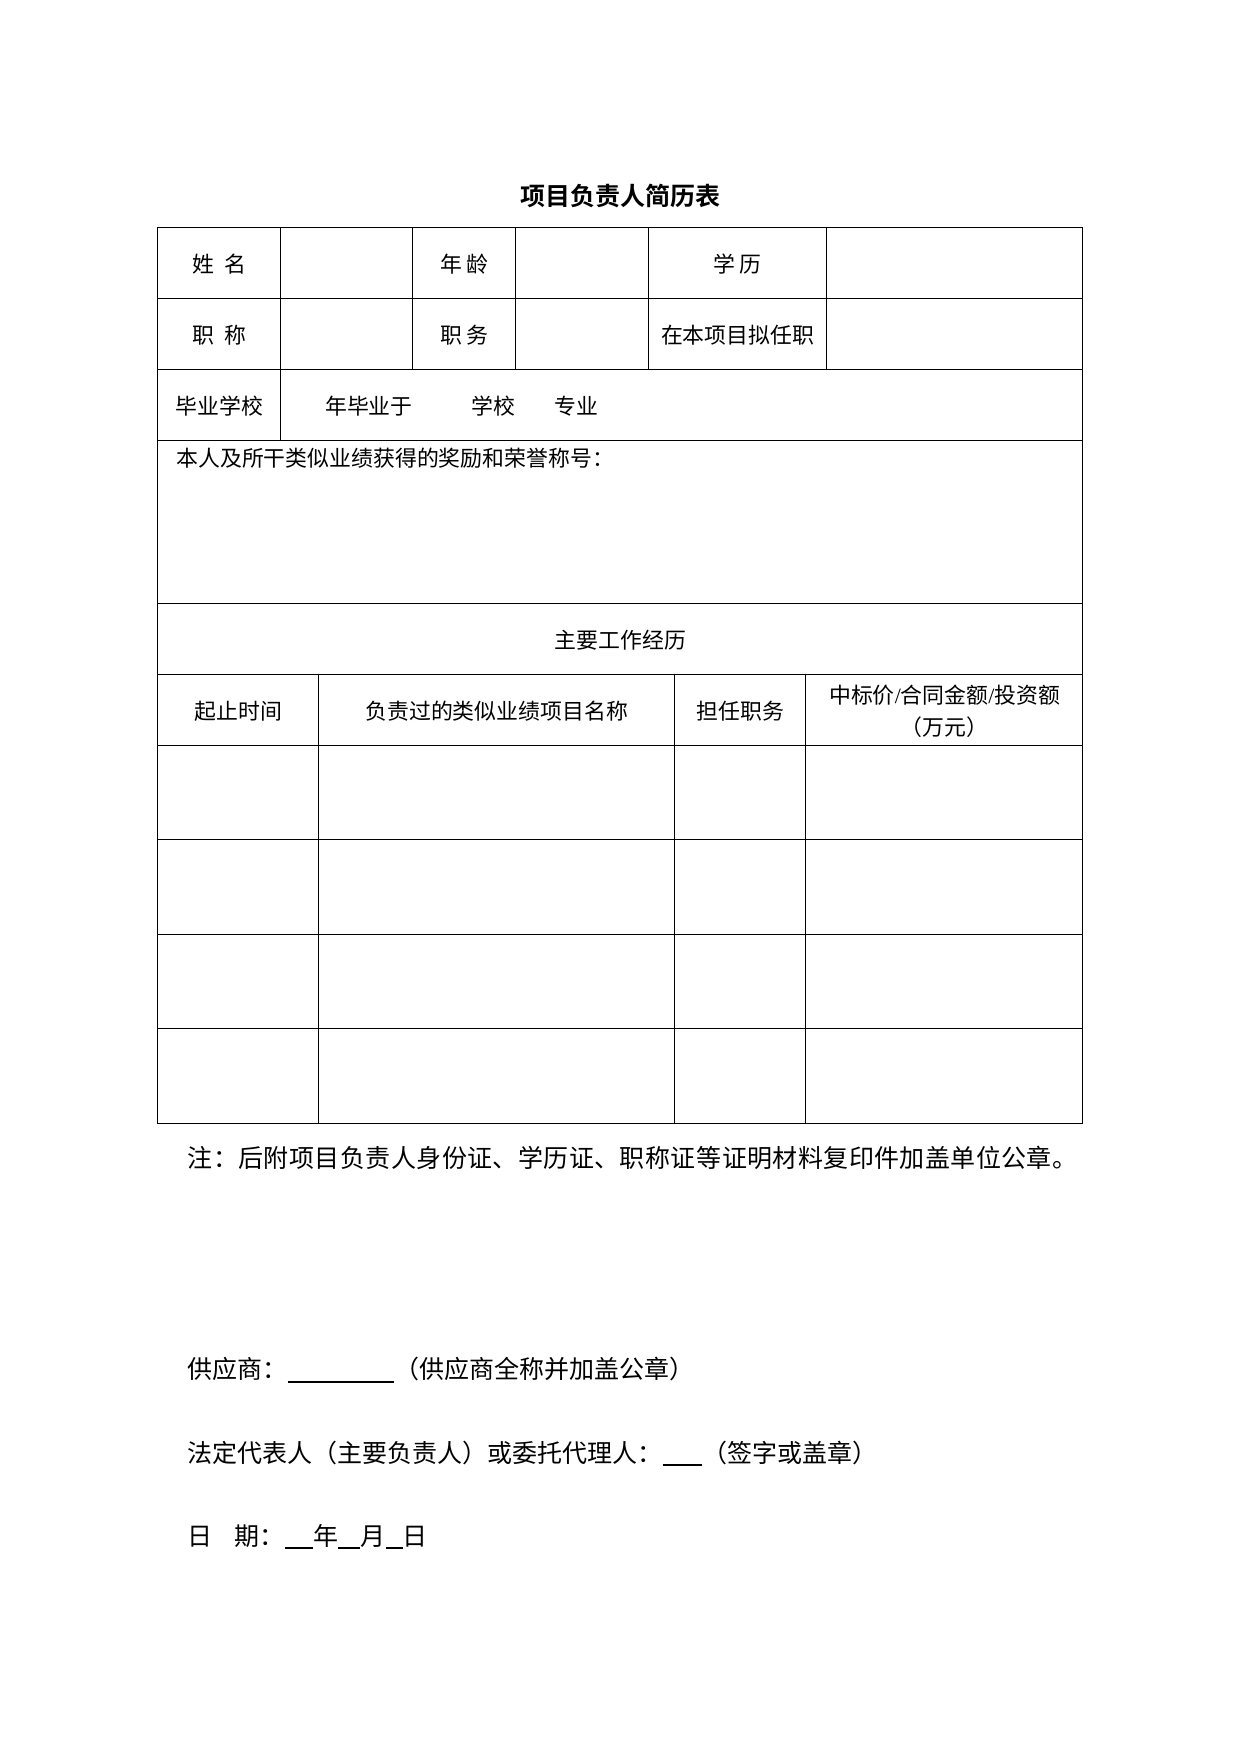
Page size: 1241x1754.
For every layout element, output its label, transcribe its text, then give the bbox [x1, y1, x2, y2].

table_header 年 龄 [413, 228, 515, 298]
table_cell [281, 299, 412, 369]
table_cell 年毕业于 学校 专业 [281, 370, 1082, 439]
table_cell [806, 746, 1082, 839]
table_cell [158, 840, 318, 934]
table_cell 负责过的类似业绩项目名称 [319, 675, 674, 745]
table_cell [806, 935, 1082, 1028]
table_header 学 历 [649, 228, 826, 298]
table_cell 主要工作经历 [158, 604, 1082, 674]
table_cell 职 称 [158, 299, 280, 369]
table_cell [158, 746, 318, 839]
table_cell 担任职务 [675, 675, 805, 745]
table_cell [319, 935, 674, 1028]
table_cell 起止时间 [158, 675, 318, 745]
text 日 期： 年 月 日 [187, 1502, 1053, 1567]
table_cell [806, 1029, 1082, 1123]
table_header [516, 228, 648, 298]
table_header 姓 名 [158, 228, 280, 298]
table_cell [675, 840, 805, 934]
table_cell 在本项目拟任职 [649, 299, 826, 369]
table_cell [158, 1029, 318, 1123]
table_header [827, 228, 1082, 298]
table_cell 本人及所干类似业绩获得的奖励和荣誉称号： [158, 441, 1082, 603]
table_cell [827, 299, 1082, 369]
table_cell [675, 935, 805, 1028]
table_cell [319, 1029, 674, 1123]
table_cell [516, 299, 648, 369]
table_cell [675, 746, 805, 839]
table_cell 毕业学校 [158, 370, 280, 439]
table_cell [319, 746, 674, 839]
text 供应商： （供应商全称并加盖公章） [187, 1336, 1053, 1401]
table_cell [319, 840, 674, 934]
list 项目负责人简历表 [187, 162, 1053, 227]
text 法定代表人（主要负责人）或委托代理人： （签字或盖章） [187, 1419, 1053, 1484]
table_cell [806, 840, 1082, 934]
table_cell [158, 935, 318, 1028]
text 注：后附项目负责人身份证、学历证、职称证等证明材料复印件加盖单位公章。 [187, 1124, 1053, 1254]
table_cell 中标价/合同金额/投资额（万元） [806, 675, 1082, 745]
table_cell [675, 1029, 805, 1123]
table_cell 职 务 [413, 299, 515, 369]
table_header [281, 228, 412, 298]
